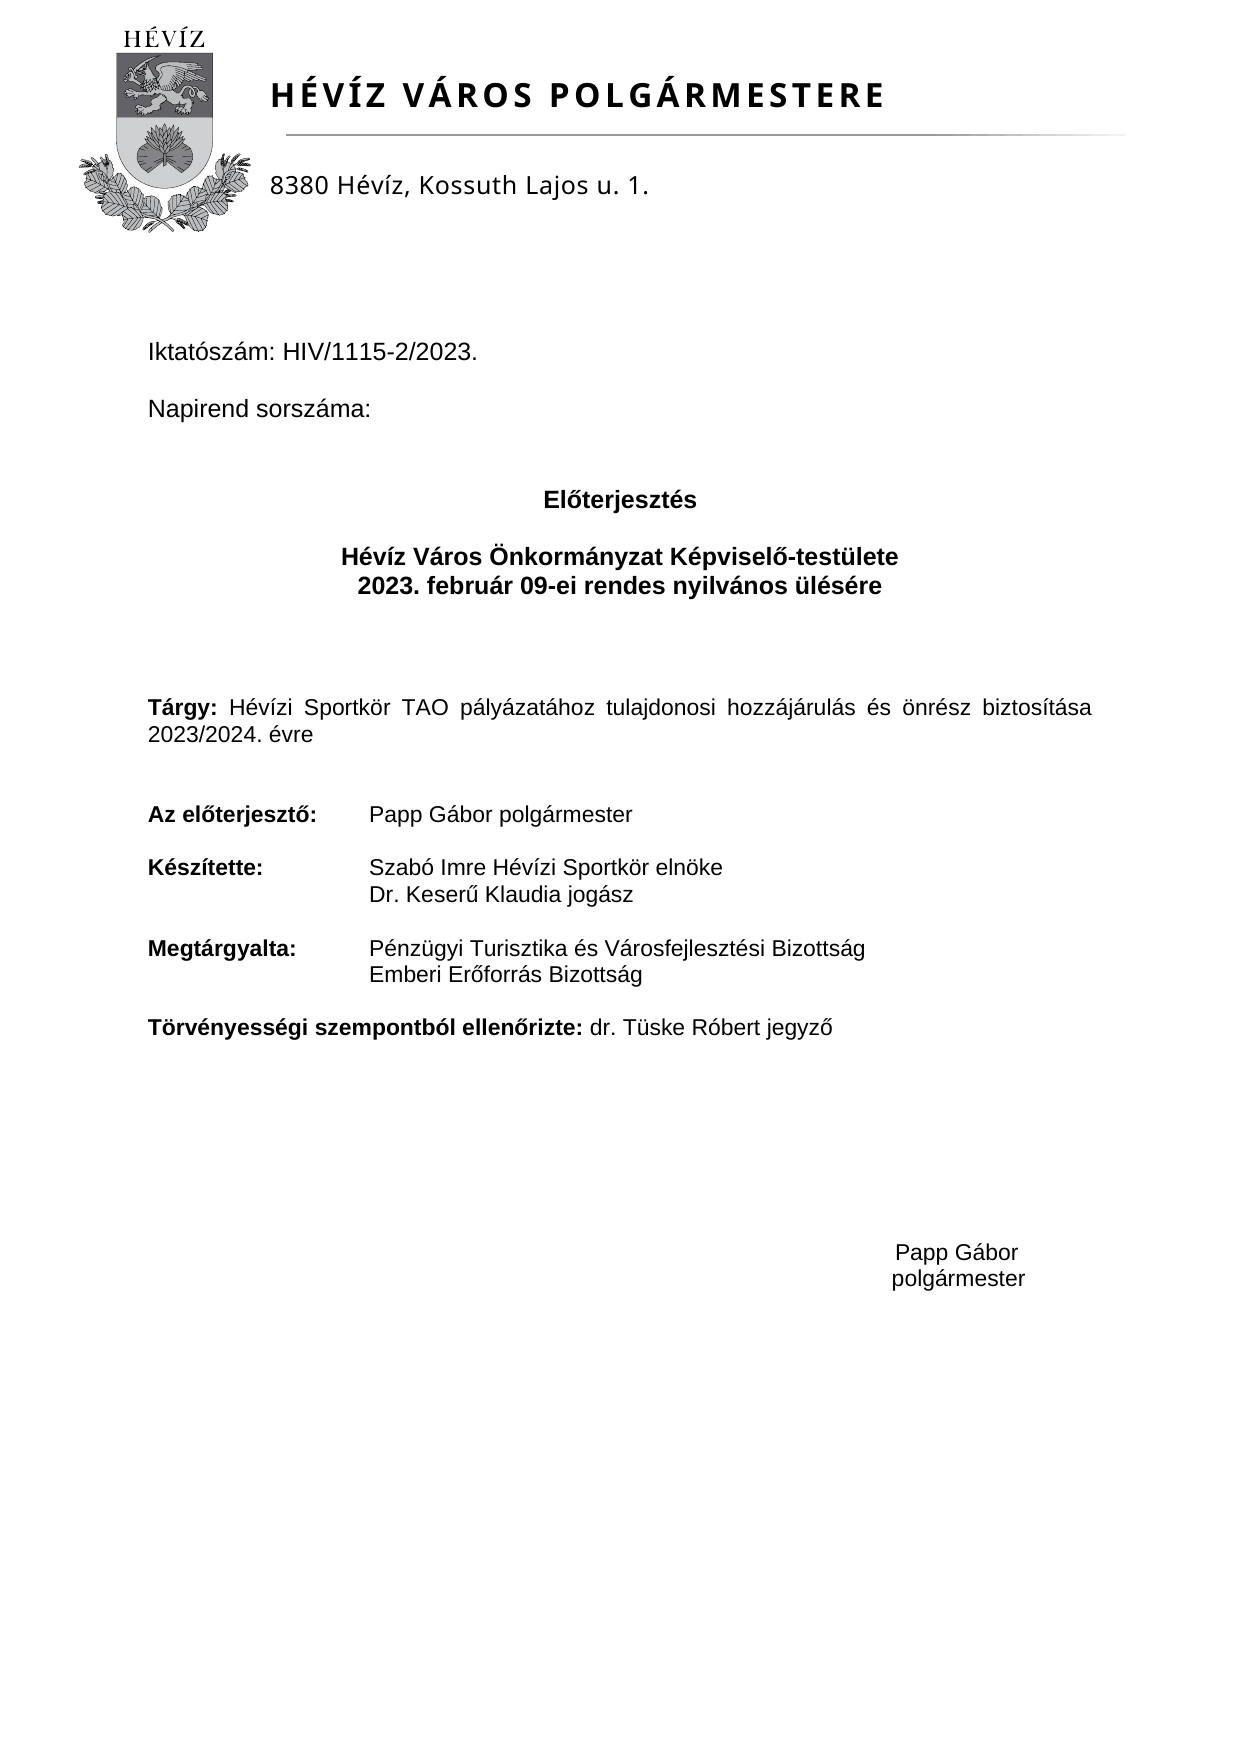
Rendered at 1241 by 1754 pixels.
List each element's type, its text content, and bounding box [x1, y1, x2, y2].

text Megtárgyalta: Pénzügyi Turisztika és Városfejlesztési Bizottság [148, 935, 1093, 961]
text Előterjesztés [148, 484, 1093, 513]
text Tárgy: Hévízi Sportkör TAO pályázatához tulajdonosi hozzájárulás és önrész biztosítása 2023/2024. évre [148, 694, 1093, 747]
text 8380 Hévíz, Kossuth Lajos u. 1. [227, 168, 1093, 202]
text 2023. február 09-ei rendes nyilvános ülésére [148, 571, 1093, 599]
text Készítette: Szabó Imre Hévízi Sportkör elnöke [148, 854, 1093, 881]
text Napirend sorszáma: [148, 394, 1093, 423]
text Az előterjesztő: Papp Gábor polgármester [148, 801, 1093, 828]
text Iktatószám: HIV/1115-2/2023. [148, 337, 1093, 365]
text Törvényességi szempontból ellenőrizte: dr. Tüske Róbert jegyző [148, 1014, 1093, 1040]
text Papp Gábor [148, 1238, 1093, 1265]
text Dr. Keserű Klaudia jogász [369, 881, 1093, 907]
text polgármester [148, 1265, 1093, 1291]
text 8380 Hévíz, Kossuth Lajos u. 1. [148, 168, 217, 202]
text Emberi Erőforrás Bizottság [295, 961, 1093, 988]
text Hévíz Város Önkormányzat Képviselő-testülete [148, 542, 1093, 571]
text HÉVÍZ VÁROS POLGÁRMESTERE [213, 72, 1093, 117]
